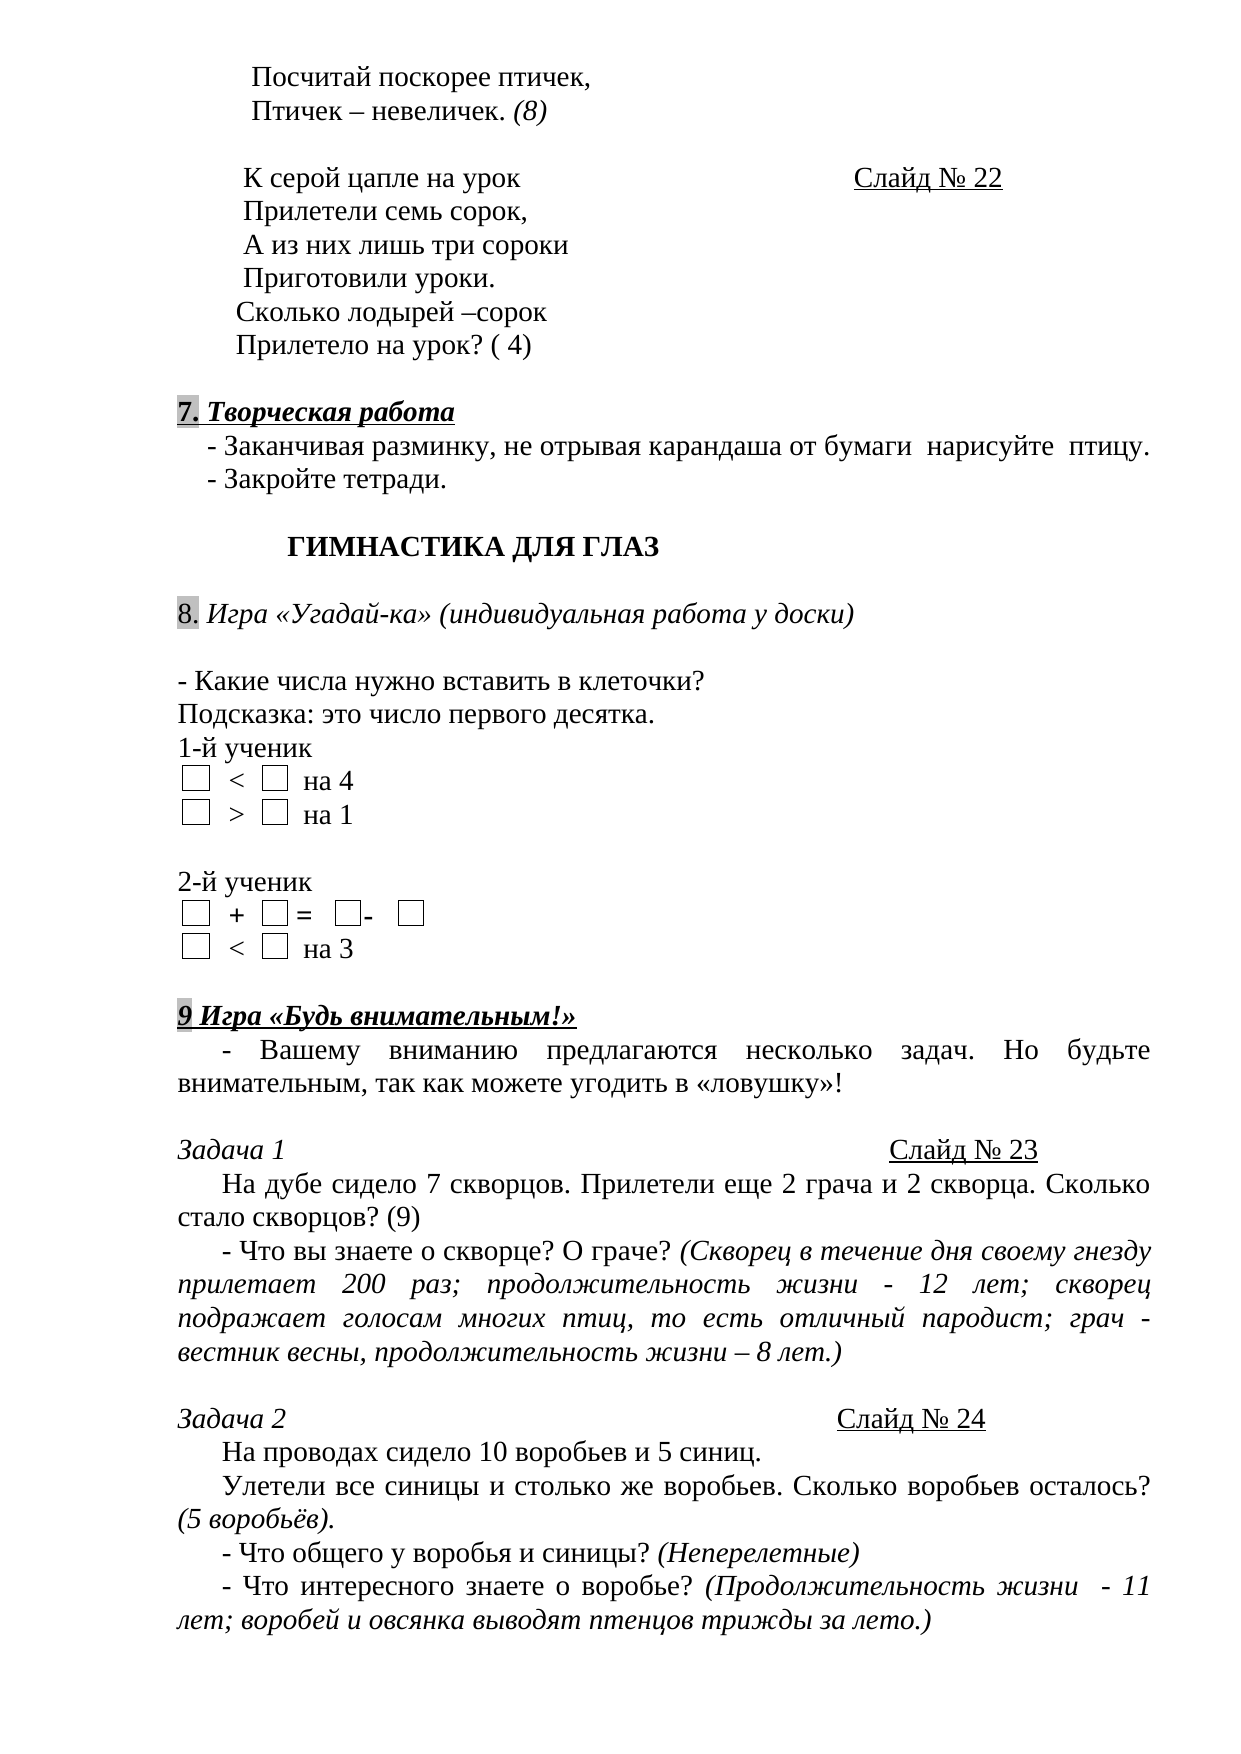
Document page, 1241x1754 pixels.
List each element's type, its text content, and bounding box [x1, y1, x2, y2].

list - Вашему вниманию предлагаются несколько задач. Но будьте внимательным, так как можете угодить в «ловушку»! [177, 1032, 1152, 1099]
list 2-й ученик [177, 864, 1152, 898]
list Задача 2 Слайд № 24 [177, 1401, 1152, 1434]
list - Заканчивая разминку, не отрывая карандаша от бумаги нарисуйте птицу. [177, 428, 1152, 462]
list Прилетело на урок? ( 4) [177, 327, 1152, 361]
list Посчитай поскорее птичек, [177, 59, 1152, 93]
list - Что вы знаете о скворце? О граче? (Скворец в течение дня своему гнезду прилетает 200 раз; продолжительность жизни - 12 лет; скворец подражает голосам многих птиц, то есть отличный пародист; грач - вестник весны, продолжительность жизни – 8 лет.) [177, 1233, 1152, 1367]
list ГИМНАСТИКА ДЛЯ ГЛАЗ [177, 529, 1152, 562]
list Подсказка: это число первого десятка. [177, 696, 1152, 730]
list - Какие числа нужно вставить в клеточки? [177, 663, 1152, 696]
list + = - [177, 898, 1152, 931]
list 9 Игра «Будь внимательным!» [192, 998, 1152, 1032]
list 8. Игра «Угадай-ка» (индивидуальная работа у доски) [199, 596, 1152, 629]
list - Закройте тетради. [177, 462, 1152, 495]
list Задача 1 Слайд № 23 [177, 1132, 1152, 1166]
list На дубе сидело 7 скворцов. Прилетели еще 2 грача и 2 скворца. Сколько стало скворцов? (9) [177, 1166, 1152, 1233]
list - Что общего у воробья и синицы? (Неперелетные) [177, 1535, 1152, 1568]
list > на 1 [177, 797, 1152, 831]
list 1-й ученик [177, 730, 1152, 763]
list К серой цапле на урок Слайд № 22 [177, 160, 1152, 193]
list Птичек – невеличек. (8) [177, 93, 1152, 126]
list Сколько лодырей –сорок [177, 294, 1152, 327]
list А из них лишь три сороки [177, 227, 1152, 260]
list 7. Творческая работа [177, 394, 1152, 428]
list < на 4 [177, 763, 1152, 797]
list - Что интересного знаете о воробье? (Продолжительность жизни - 11 лет; воробей и овсянка выводят птенцов трижды за лето.) [177, 1568, 1152, 1636]
list На проводах сидело 10 воробьев и 5 синиц. [177, 1434, 1152, 1468]
list Приготовили уроки. [177, 260, 1152, 294]
list Прилетели семь сорок, [177, 193, 1152, 227]
list Улетели все синицы и столько же воробьев. Сколько воробьев осталось? (5 воробьёв). [177, 1468, 1152, 1535]
list < на 3 [177, 931, 1152, 965]
